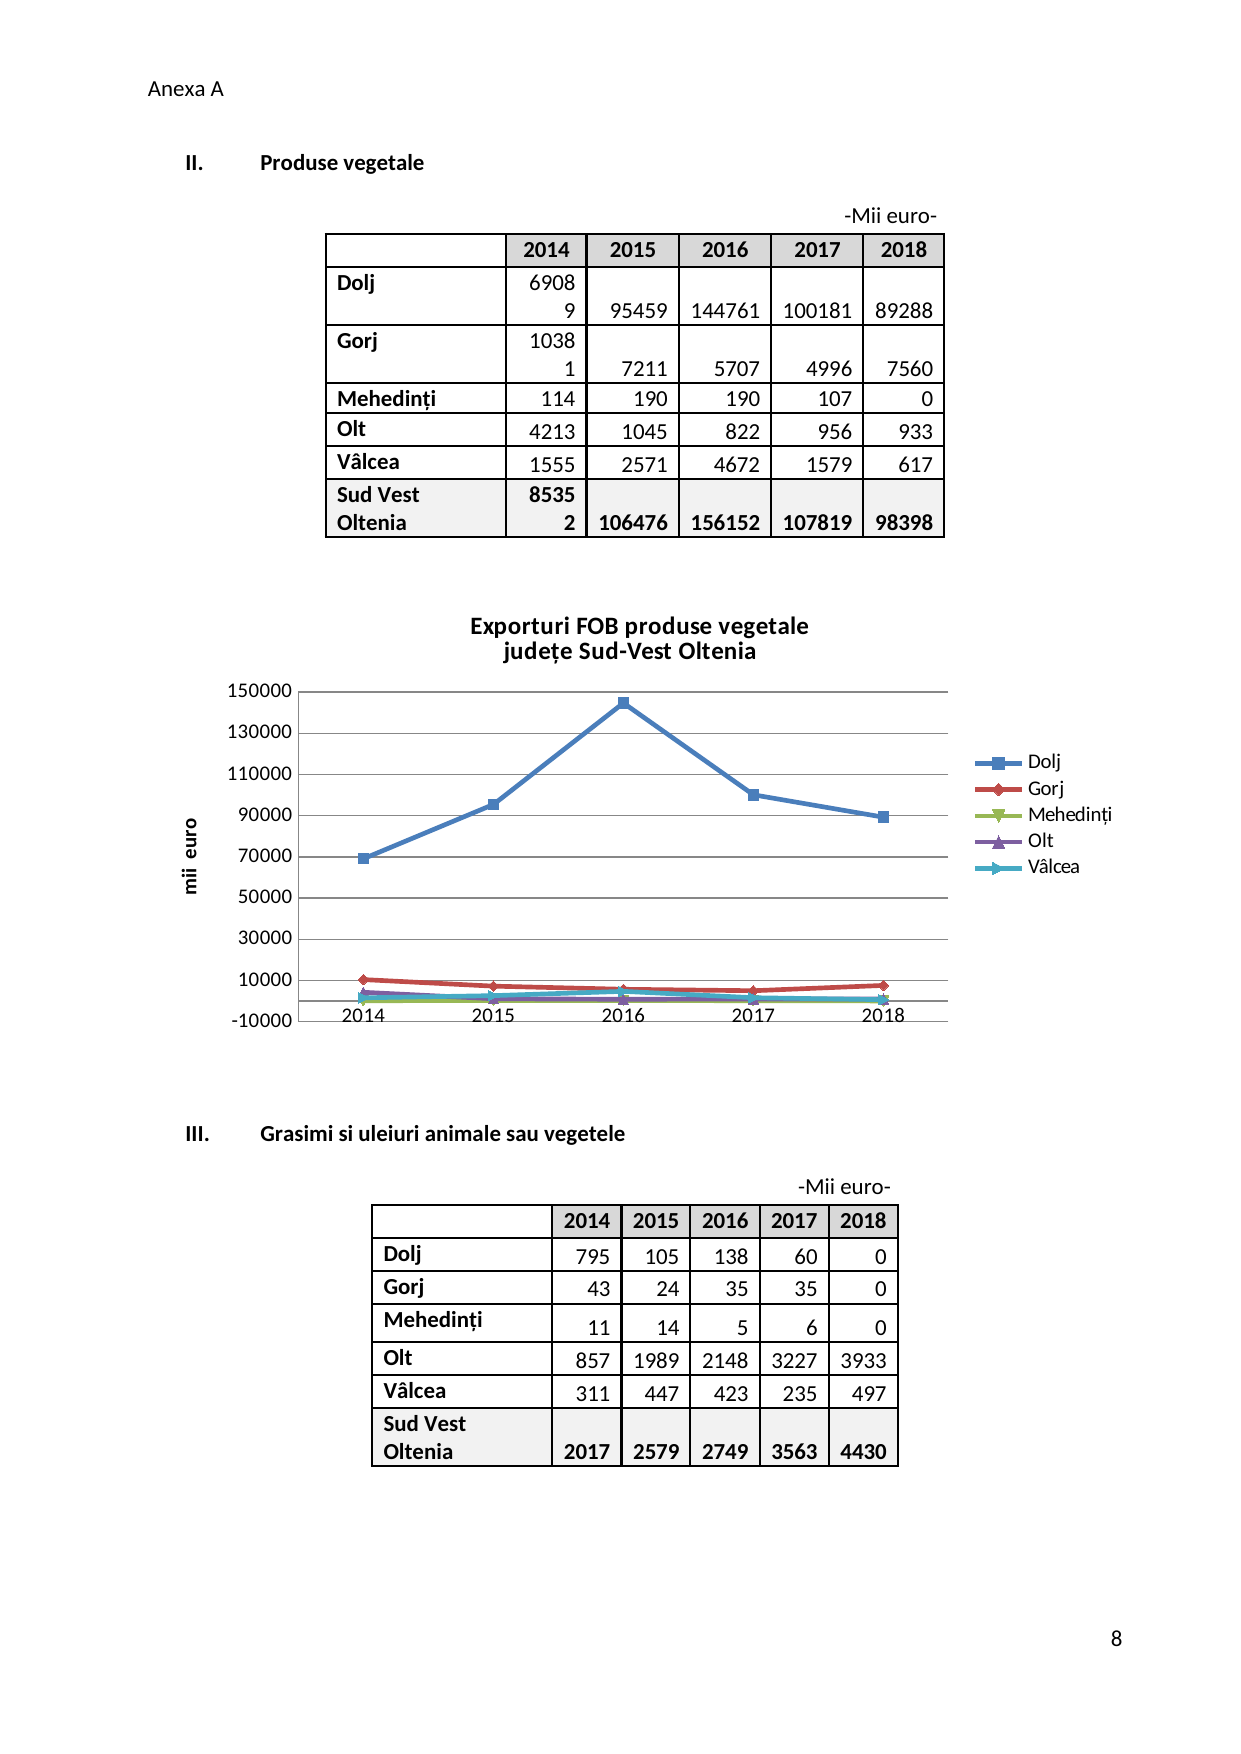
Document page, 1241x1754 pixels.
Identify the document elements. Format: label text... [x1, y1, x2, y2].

table_cell 5707 [680, 326, 770, 382]
table_cell 85352 [507, 480, 585, 536]
table_header 2017 [772, 235, 862, 266]
table_cell 2579 [623, 1409, 689, 1465]
table_cell Dolj [373, 1239, 551, 1270]
table_cell 3227 [761, 1343, 828, 1374]
table_cell 190 [588, 384, 678, 412]
table_cell 69089 [507, 268, 585, 324]
table_cell 423 [691, 1376, 759, 1407]
table_cell Gorj [373, 1272, 551, 1303]
table_cell Mehedinți [373, 1305, 551, 1341]
table_cell Mehedinți [327, 384, 505, 412]
table_cell 7560 [864, 326, 943, 382]
table_cell 144761 [680, 268, 770, 324]
list Grasimi si uleiuri animale sau vegetele [185, 1119, 1122, 1147]
table_cell 3933 [830, 1343, 897, 1374]
table_cell 4996 [772, 326, 862, 382]
table_cell Dolj [327, 268, 505, 324]
table_cell Olt [373, 1343, 551, 1374]
table_cell 156152 [680, 480, 770, 536]
table_cell 1045 [588, 414, 678, 445]
table_cell 95459 [588, 268, 678, 324]
table_header 2016 [680, 235, 770, 266]
table_header 2017 [761, 1206, 828, 1237]
table_cell Gorj [327, 326, 505, 382]
table_cell 0 [830, 1272, 897, 1303]
table_cell 98398 [864, 480, 943, 536]
table_cell 497 [830, 1376, 897, 1407]
table_cell 822 [680, 414, 770, 445]
table_cell Vâlcea [327, 447, 505, 478]
table_cell 2749 [691, 1409, 759, 1465]
table_cell 1989 [623, 1343, 689, 1374]
table_cell 1579 [772, 447, 862, 478]
table_cell 24 [623, 1272, 689, 1303]
table_cell 447 [623, 1376, 689, 1407]
table_cell 0 [830, 1239, 897, 1270]
table_cell 107819 [772, 480, 862, 536]
table_header 2015 [588, 235, 678, 266]
table_cell 114 [507, 384, 585, 412]
table_header 2018 [830, 1206, 897, 1237]
table_cell 1555 [507, 447, 585, 478]
table_cell 617 [864, 447, 943, 478]
table_header [373, 1206, 551, 1237]
table_cell 35 [761, 1272, 828, 1303]
table_header 2014 [507, 235, 585, 266]
table_cell 5 [691, 1305, 759, 1341]
table_cell 0 [864, 384, 943, 412]
table_cell 35 [691, 1272, 759, 1303]
table_cell 4430 [830, 1409, 897, 1465]
list Produse vegetale [185, 148, 1122, 176]
table_cell 933 [864, 414, 943, 445]
table_cell Olt [327, 414, 505, 445]
table_cell 857 [553, 1343, 620, 1374]
table_header 2018 [864, 235, 943, 266]
table_cell 60 [761, 1239, 828, 1270]
text -Mii euro- [185, 1172, 1076, 1200]
table_cell 107 [772, 384, 862, 412]
table_cell 190 [680, 384, 770, 412]
table_cell 3563 [761, 1409, 828, 1465]
table_cell 4672 [680, 447, 770, 478]
table_header [327, 235, 505, 266]
table_cell 10381 [507, 326, 585, 382]
table_cell 2148 [691, 1343, 759, 1374]
table_cell Sud Vest Oltenia [373, 1409, 551, 1465]
table_cell 795 [553, 1239, 620, 1270]
table_cell 6 [761, 1305, 828, 1341]
table_header 2014 [553, 1206, 620, 1237]
table_cell 43 [553, 1272, 620, 1303]
table_cell 100181 [772, 268, 862, 324]
table_cell Vâlcea [373, 1376, 551, 1407]
table_cell Sud Vest Oltenia [327, 480, 505, 536]
table_cell 138 [691, 1239, 759, 1270]
table_cell 7211 [588, 326, 678, 382]
table_cell 89288 [864, 268, 943, 324]
table_cell 14 [623, 1305, 689, 1341]
table_cell 956 [772, 414, 862, 445]
table_cell 106476 [588, 480, 678, 536]
table_cell 105 [623, 1239, 689, 1270]
table_cell 311 [553, 1376, 620, 1407]
table_header 2016 [691, 1206, 759, 1237]
table_cell 11 [553, 1305, 620, 1341]
table_cell 235 [761, 1376, 828, 1407]
table_cell 0 [830, 1305, 897, 1341]
table_header 2015 [623, 1206, 689, 1237]
text -Mii euro- [185, 201, 1076, 229]
table_cell 2571 [588, 447, 678, 478]
table_cell 2017 [553, 1409, 620, 1465]
table_cell 4213 [507, 414, 585, 445]
